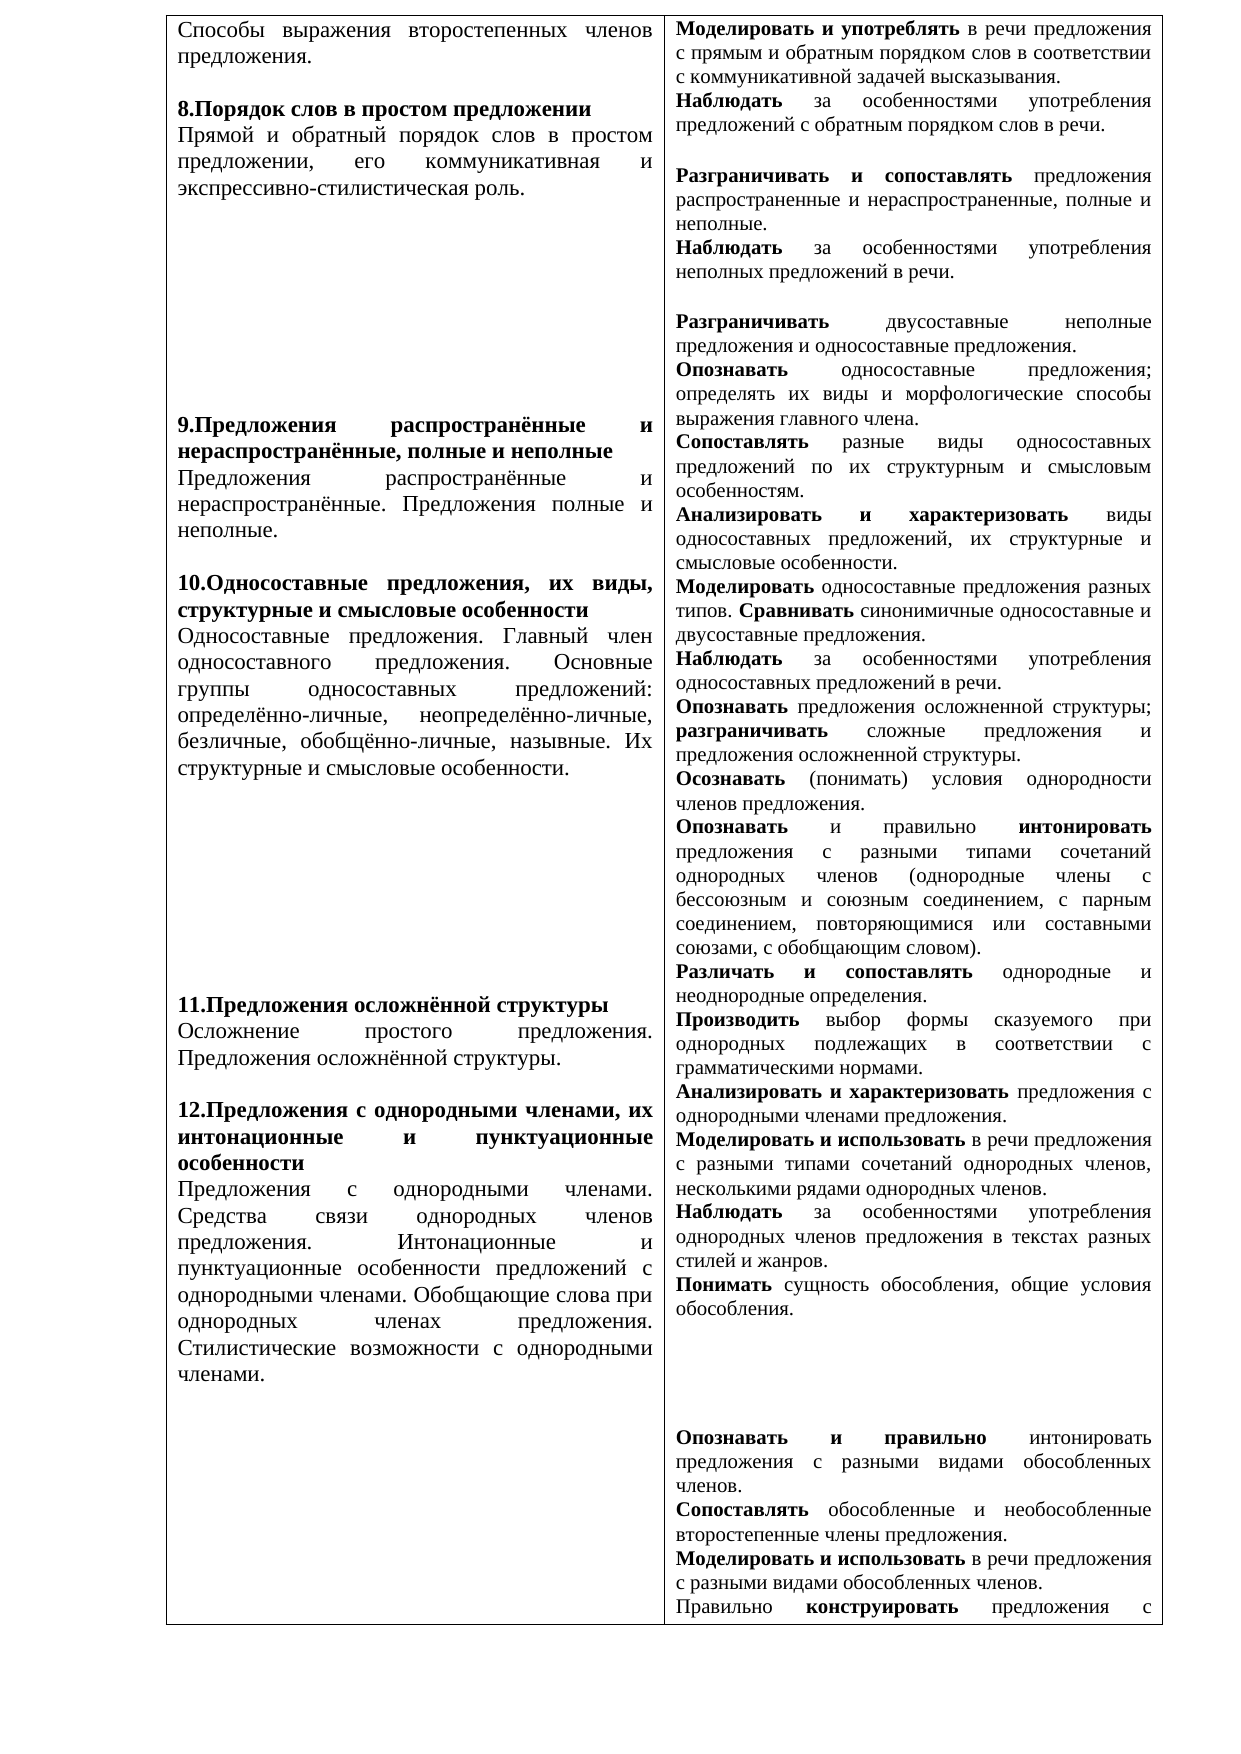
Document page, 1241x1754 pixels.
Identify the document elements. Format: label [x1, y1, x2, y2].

table_cell [665, 16, 1162, 1623]
table_cell [167, 16, 664, 1623]
